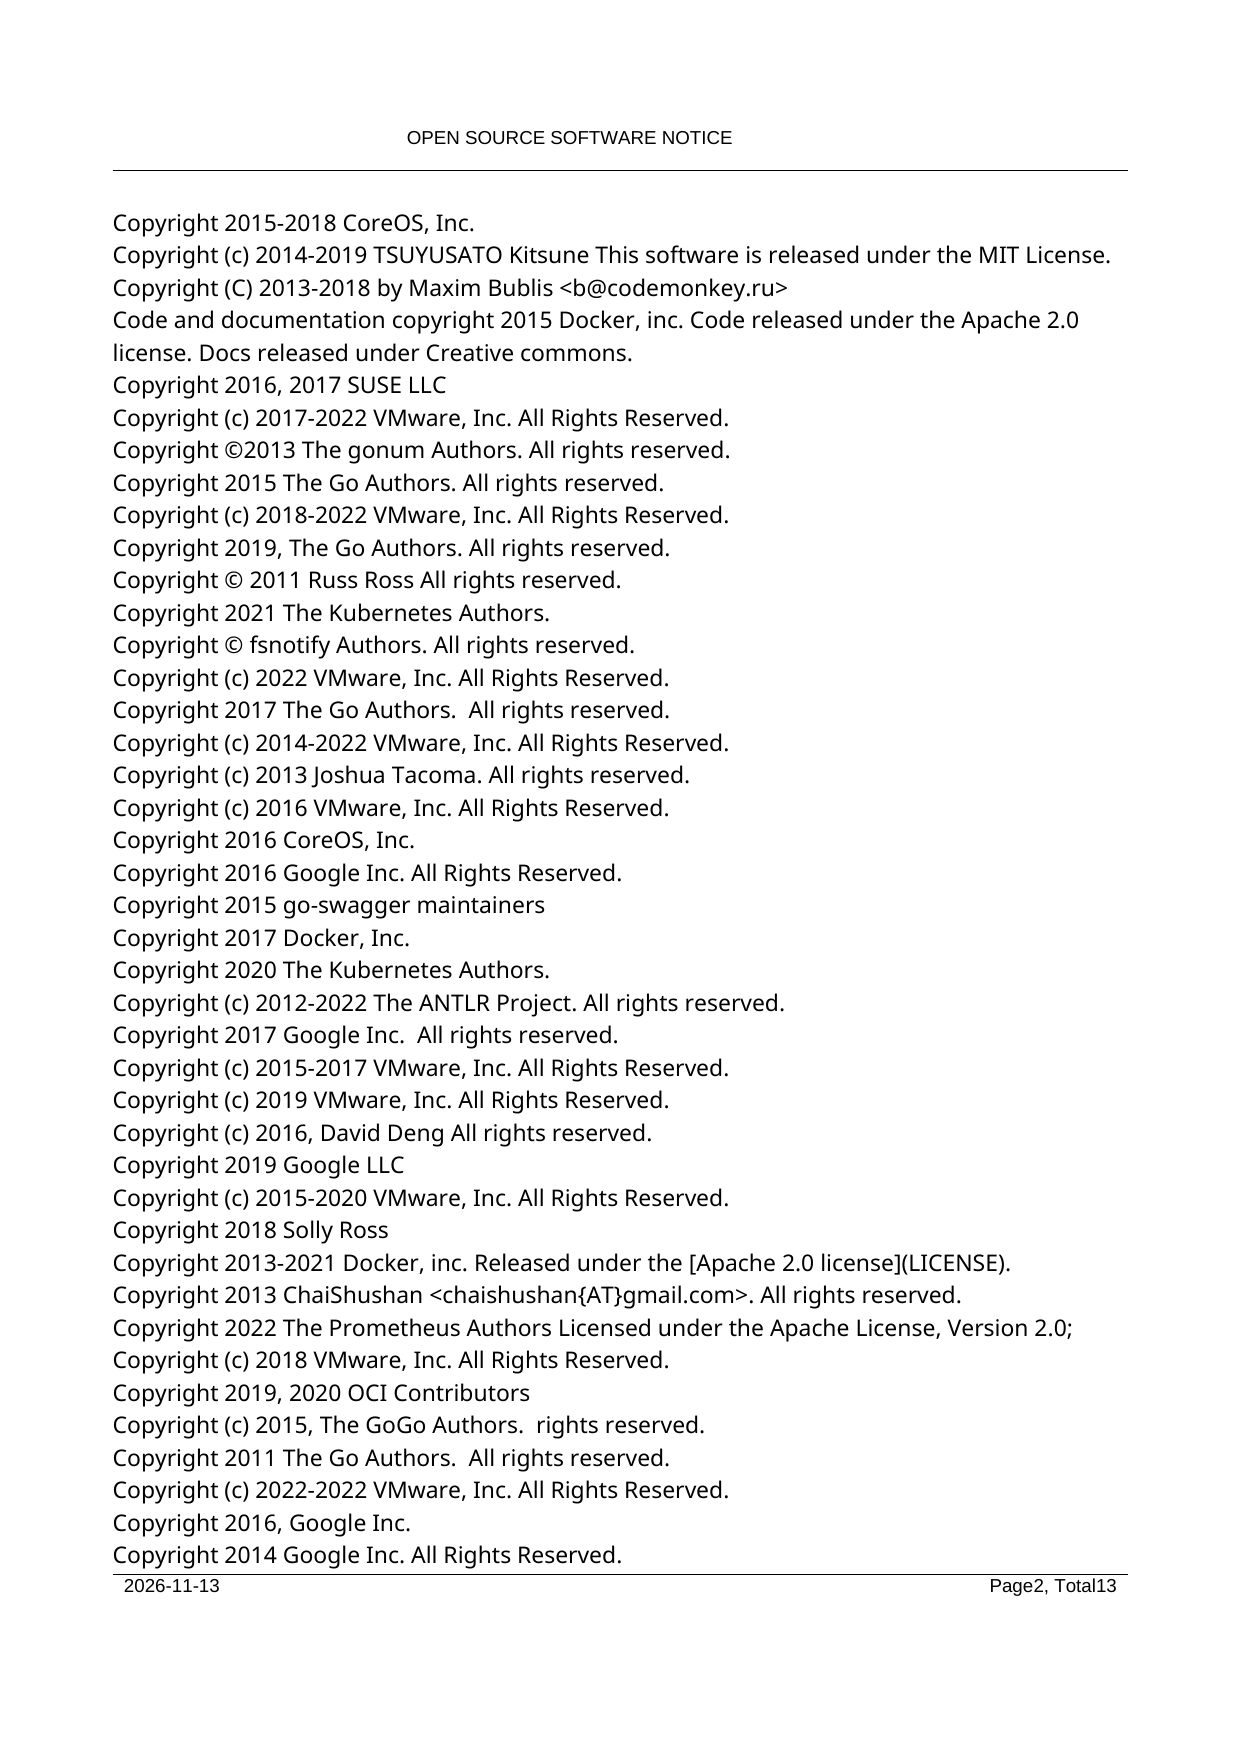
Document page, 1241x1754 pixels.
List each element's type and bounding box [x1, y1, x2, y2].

text [112, 206, 1128, 1571]
